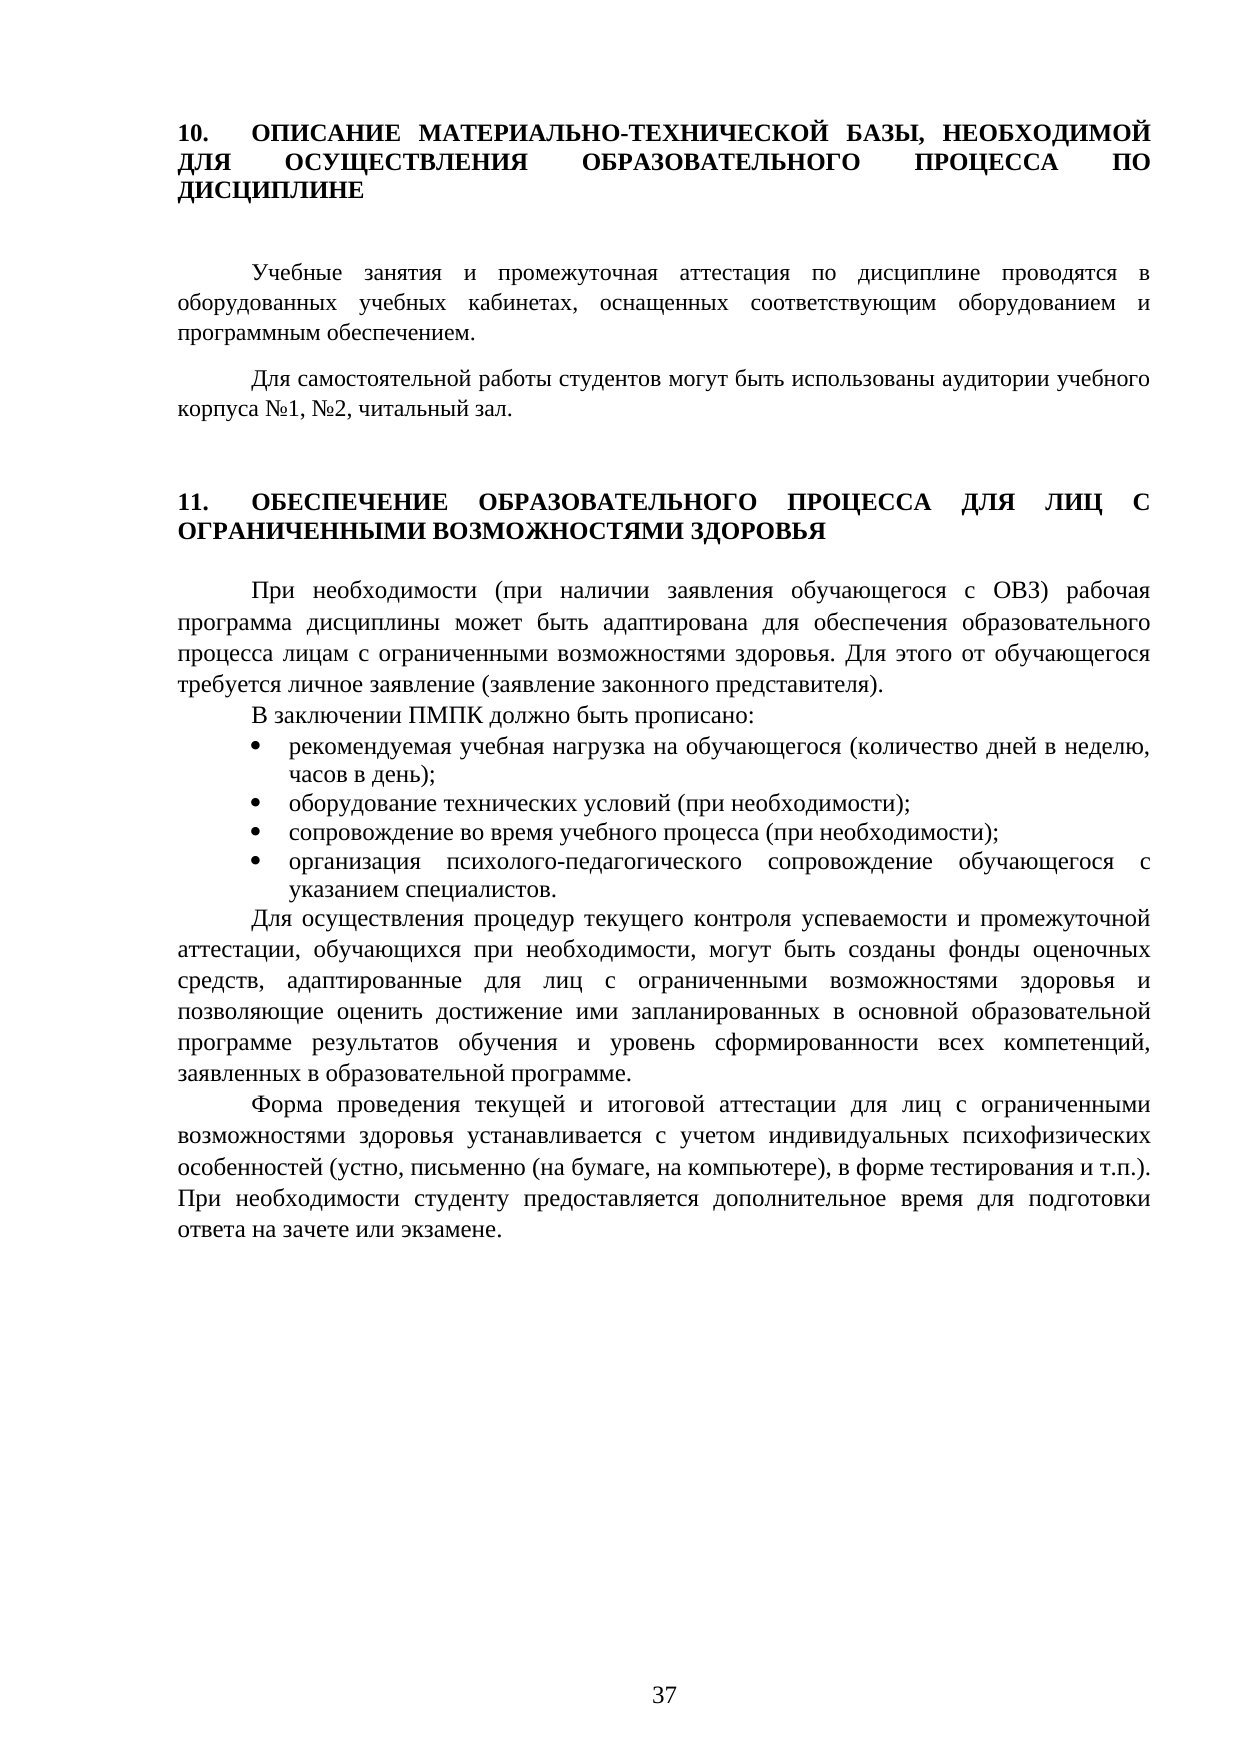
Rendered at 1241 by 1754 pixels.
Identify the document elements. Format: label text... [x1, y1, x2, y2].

text При необходимости (при наличии заявления обучающегося с ОВЗ) рабочая программа дисциплины может быть адаптирована для обеспечения образовательного процесса лицам с ограниченными возможностями здоровья. Для этого от обучающегося требуется личное заявление (заявление законного представителя). [177, 576, 1152, 697]
text Для осуществления процедур текущего контроля успеваемости и промежуточной аттестации, обучающихся при необходимости, могут быть созданы фонды оценочных средств, адаптированные для лиц с ограниченными возможностями здоровья и позволяющие оценить достижение ими запланированных в основной образовательной программе результатов обучения и уровень сформированности всех компетенций, заявленных в образовательной программе. [177, 903, 1152, 1087]
subtitle ОБЕСПЕЧЕНИЕ ОБРАЗОВАТЕЛЬНОГО ПРОЦЕССА ДЛЯ ЛИЦ С ОГРАНИЧЕННЫМИ ВОЗМОЖНОСТЯМИ ЗДОРОВЬЯ [177, 487, 1152, 544]
text Учебные занятия и промежуточная аттестация по дисциплине проводятся в оборудованных учебных кабинетах, оснащенных соответствующим оборудованием и программным обеспечением. [177, 258, 1152, 345]
text Для самостоятельной работы студентов могут быть использованы аудитории учебного корпуса №1, №2, читальный зал. [177, 364, 1152, 422]
list организация психолого-педагогического сопровождение обучающегося с указанием специалистов. [251, 846, 1152, 903]
list сопровождение во время учебного процесса (при необходимости); [251, 817, 1152, 846]
subtitle ОПИСАНИЕ МАТЕРИАЛЬНО-ТЕХНИЧЕСКОЙ БАЗЫ, НЕОБХОДИМОЙ ДЛЯ ОСУЩЕСТВЛЕНИЯ ОБРАЗОВАТЕЛЬНОГО ПРОЦЕССА ПО ДИСЦИПЛИНЕ [177, 118, 1152, 204]
text Форма проведения текущей и итоговой аттестации для лиц с ограниченными возможностями здоровья устанавливается с учетом индивидуальных психофизических особенностей (устно, письменно (на бумаге, на компьютере), в форме тестирования и т.п.). При необходимости студенту предоставляется дополнительное время для подготовки ответа на зачете или экзамене. [177, 1089, 1152, 1242]
list оборудование технических условий (при необходимости); [251, 788, 1152, 817]
list рекомендуемая учебная нагрузка на обучающегося (количество дней в неделю, часов в день); [251, 731, 1152, 788]
text В заключении ПМПК должно быть прописано: [177, 700, 1152, 728]
